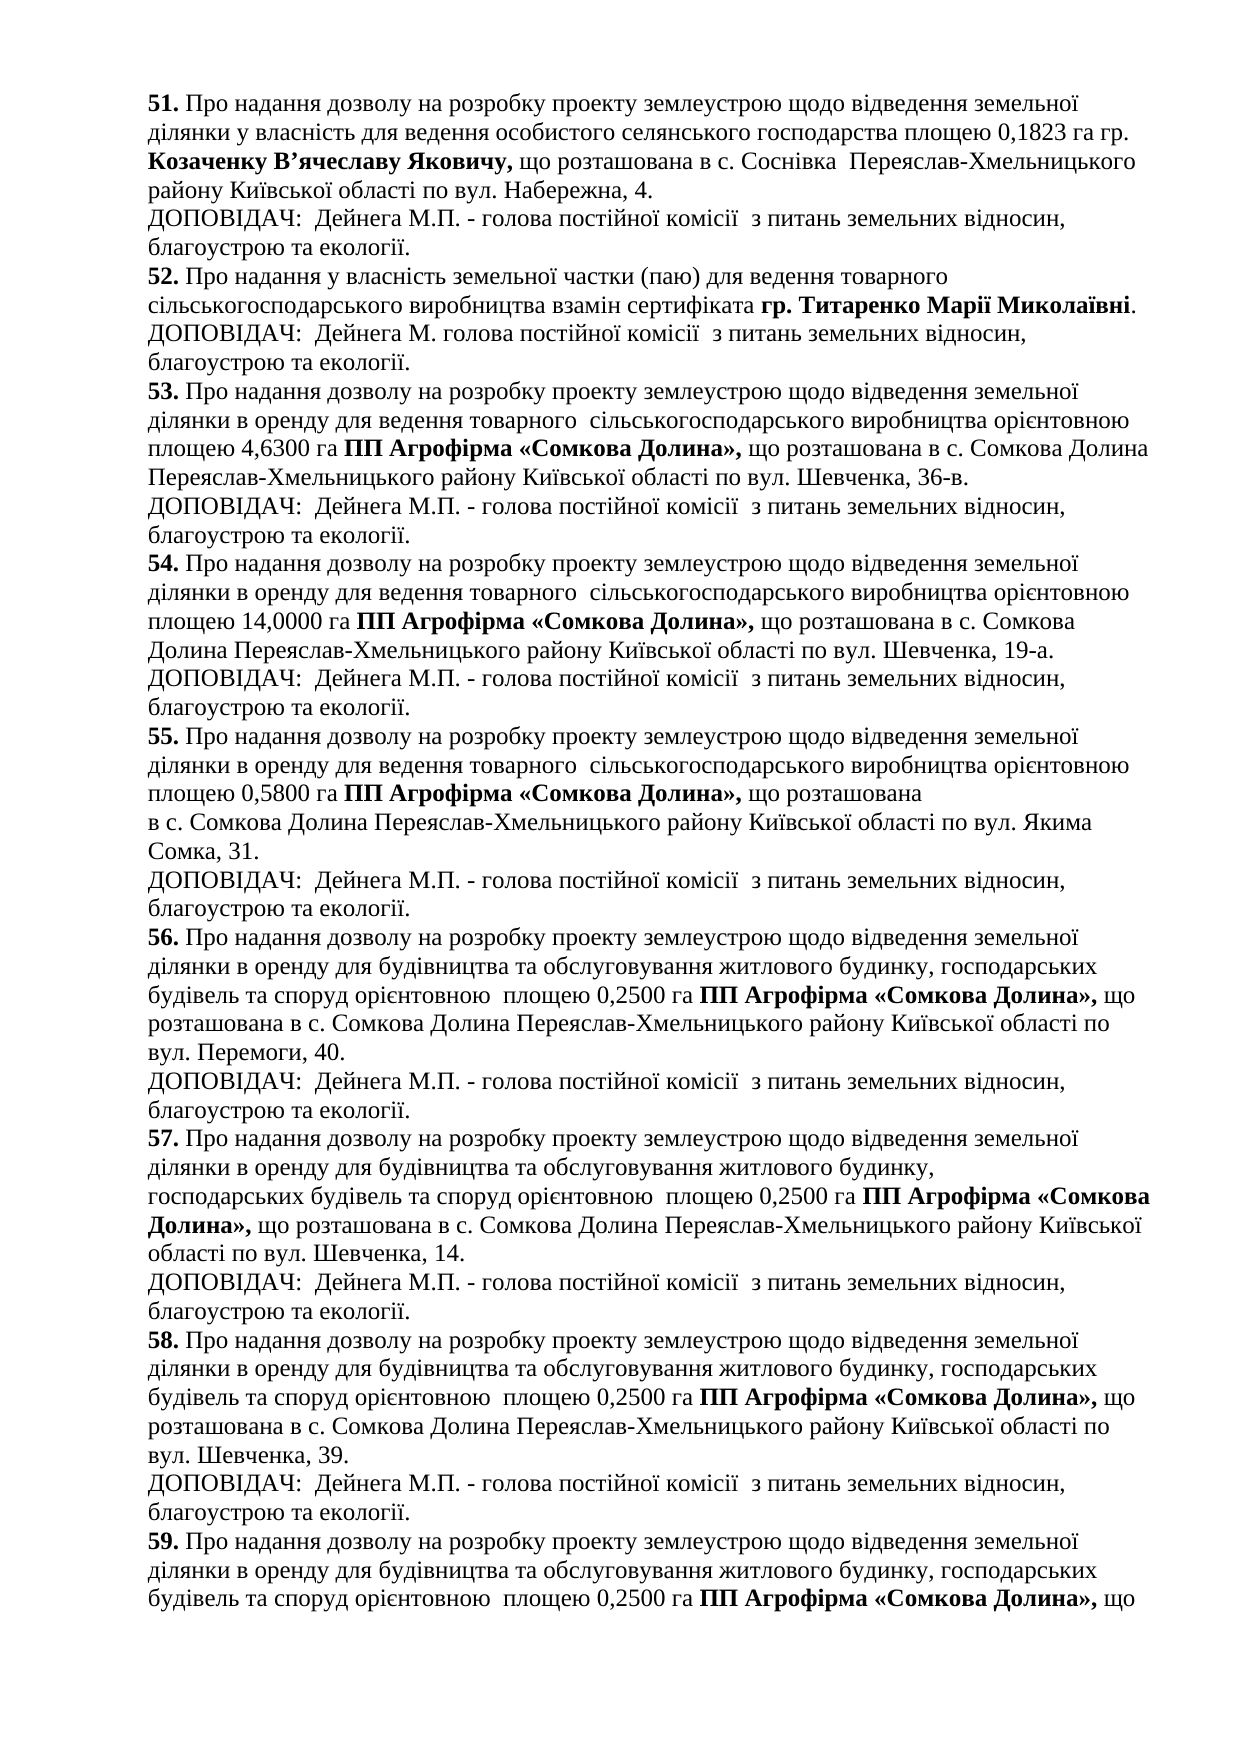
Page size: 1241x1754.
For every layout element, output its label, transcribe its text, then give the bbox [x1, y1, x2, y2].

text 53. Про надання дозволу на розробку проекту землеустрою щодо відведення земельної ділянки в оренду для ведення товарного сільськогосподарського виробництва орієнтовною площею 4,6300 га ПП Агрофірма «Сомкова Долина», що розташована в с. Сомкова Долина Переяслав-Хмельницького району Київської області по вул. Шевченка, 36-в. [148, 376, 1152, 491]
text 55. Про надання дозволу на розробку проекту землеустрою щодо відведення земельної ділянки в оренду для ведення товарного сільськогосподарського виробництва орієнтовною площею 0,5800 га ПП Агрофірма «Сомкова Долина», що розташована [148, 721, 1152, 807]
text в с. Сомкова Долина Переяслав-Хмельницького району Київської області по вул. Якима Сомка, 31. [148, 807, 1152, 865]
text ДОПОВІДАЧ: Дейнега М.П. - голова постійної комісії з питань земельних відносин, благоустрою та екології. [148, 203, 1152, 261]
text 56. Про надання дозволу на розробку проекту землеустрою щодо відведення земельної ділянки в оренду для будівництва та обслуговування житлового будинку, господарських будівель та споруд орієнтовною площею 0,2500 га ПП Агрофірма «Сомкова Долина», що розташована в с. Сомкова Долина Переяслав-Хмельницького району Київської області по вул. Перемоги, 40. [148, 922, 1152, 1066]
text 57. Про надання дозволу на розробку проекту землеустрою щодо відведення земельної ділянки в оренду для будівництва та обслуговування житлового будинку, [148, 1123, 1152, 1181]
text ДОПОВІДАЧ: Дейнега М. голова постійної комісії з питань земельних відносин, благоустрою та екології. [148, 318, 1152, 376]
text 58. Про надання дозволу на розробку проекту землеустрою щодо відведення земельної ділянки в оренду для будівництва та обслуговування житлового будинку, господарських будівель та споруд орієнтовною площею 0,2500 га ПП Агрофірма «Сомкова Долина», що розташована в с. Сомкова Долина Переяслав-Хмельницького району Київської області по вул. Шевченка, 39. [148, 1325, 1152, 1468]
text ДОПОВІДАЧ: Дейнега М.П. - голова постійної комісії з питань земельних відносин, благоустрою та екології. [148, 491, 1152, 548]
text 52. Про надання у власність земельної частки (паю) для ведення товарного сільськогосподарського виробництва взамін сертифіката гр. Титаренко Марії Миколаївні. [148, 261, 1152, 318]
text ДОПОВІДАЧ: Дейнега М.П. - голова постійної комісії з питань земельних відносин, благоустрою та екології. [148, 1066, 1152, 1123]
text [148, 1526, 1152, 1612]
text ДОПОВІДАЧ: Дейнега М.П. - голова постійної комісії з питань земельних відносин, благоустрою та екології. [148, 1468, 1152, 1526]
text 51. Про надання дозволу на розробку проекту землеустрою щодо відведення земельної ділянки у власність для ведення особистого селянського господарства площею 0,1823 га гр. Козаченку В’ячеславу Яковичу, що розташована в с. Соснівка Переяслав-Хмельницького району Київської області по вул. Набережна, 4. [148, 88, 1152, 203]
text 54. Про надання дозволу на розробку проекту землеустрою щодо відведення земельної ділянки в оренду для ведення товарного сільськогосподарського виробництва орієнтовною площею 14,0000 га ПП Агрофірма «Сомкова Долина», що розташована в с. Сомкова Долина Переяслав-Хмельницького району Київської області по вул. Шевченка, 19-а. [148, 548, 1152, 663]
text ДОПОВІДАЧ: Дейнега М.П. - голова постійної комісії з питань земельних відносин, благоустрою та екології. [148, 865, 1152, 922]
text ДОПОВІДАЧ: Дейнега М.П. - голова постійної комісії з питань земельних відносин, благоустрою та екології. [148, 1267, 1152, 1325]
text господарських будівель та споруд орієнтовною площею 0,2500 га ПП Агрофірма «Сомкова Долина», що розташована в с. Сомкова Долина Переяслав-Хмельницького району Київської області по вул. Шевченка, 14. [148, 1181, 1152, 1267]
text ДОПОВІДАЧ: Дейнега М.П. - голова постійної комісії з питань земельних відносин, благоустрою та екології. [148, 663, 1152, 721]
